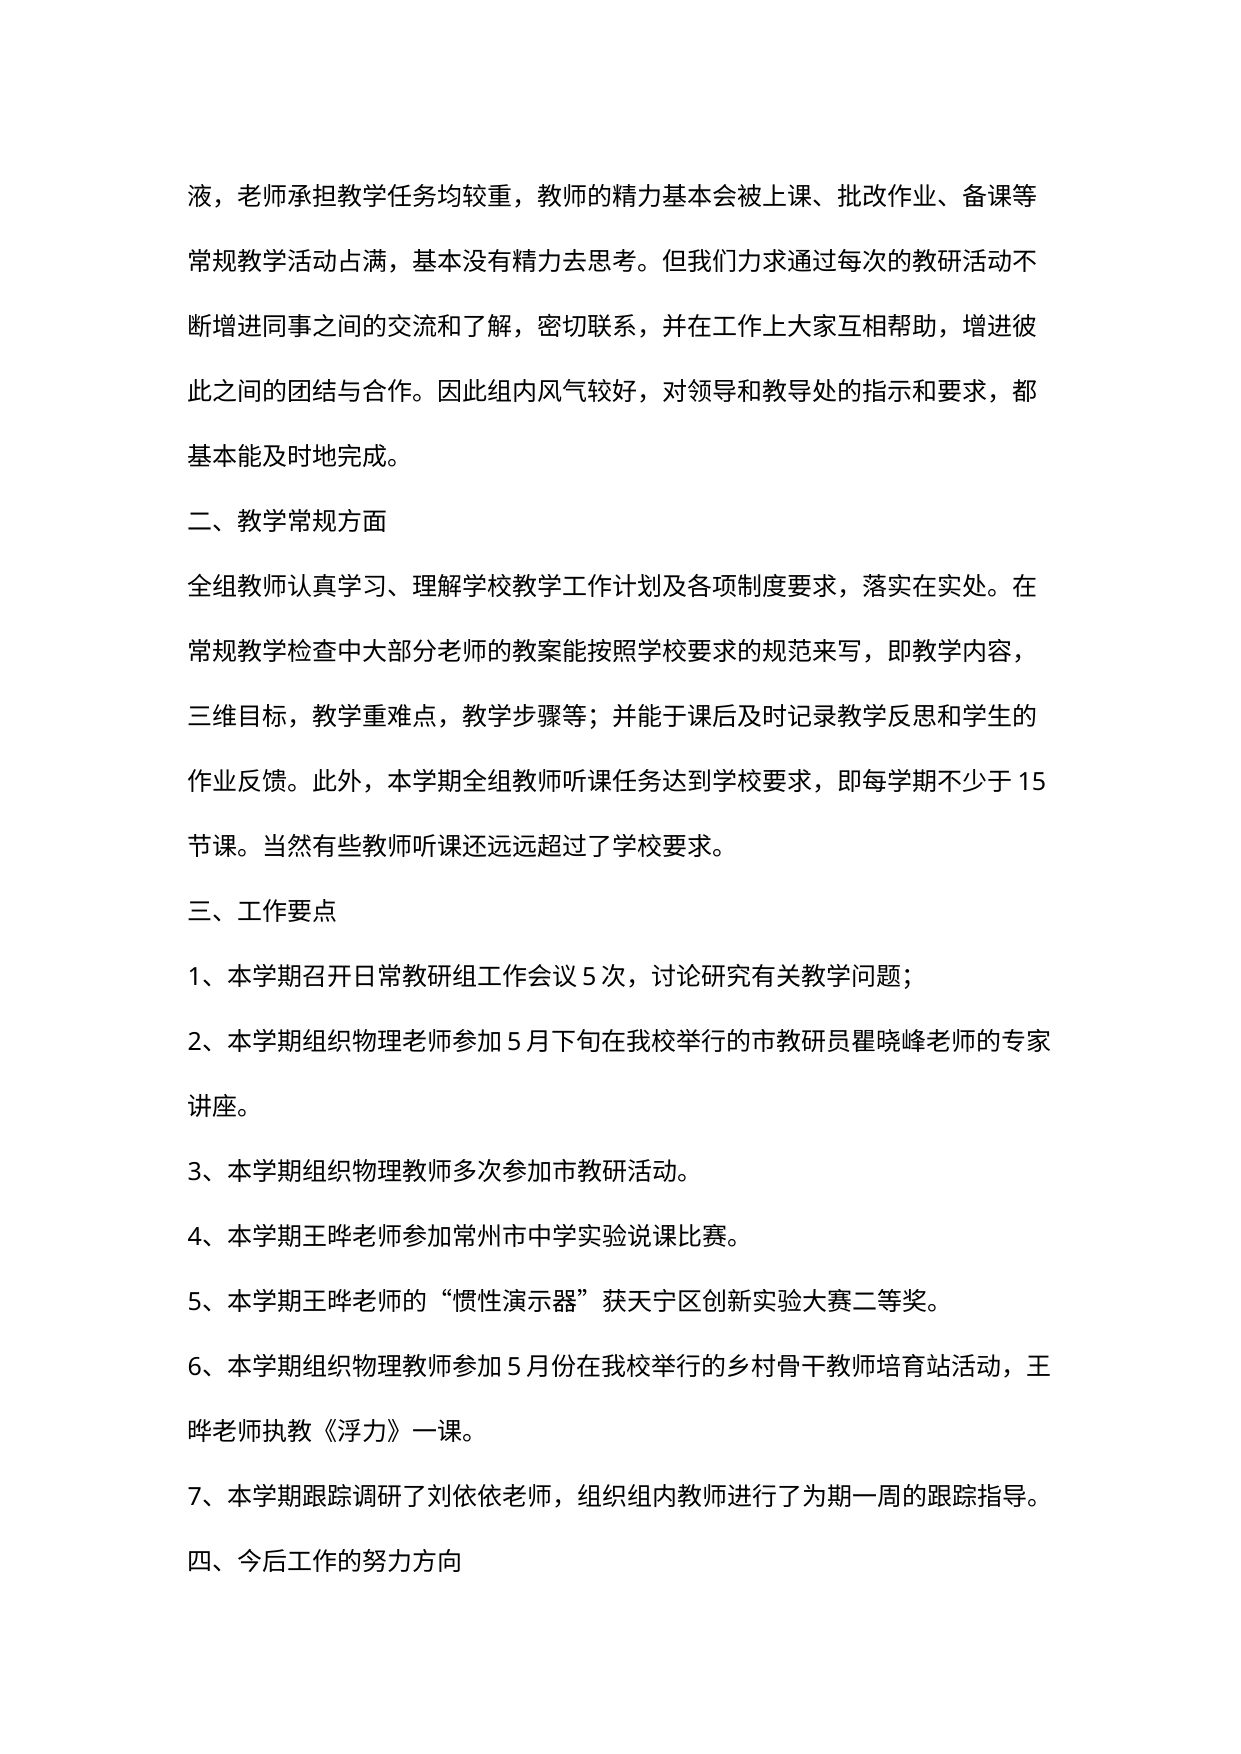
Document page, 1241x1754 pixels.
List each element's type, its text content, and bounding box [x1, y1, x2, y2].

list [187, 162, 1053, 1137]
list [187, 1462, 1053, 1592]
list 6、本学期组织物理教师参加5月份在我校举行的乡村骨干教师培育站活动，王晔老师执教《浮力》一课。 [187, 1332, 1053, 1462]
list 3、本学期组织物理教师多次参加市教研活动。 4、本学期王晔老师参加常州市中学实验说课比赛。 5、本学期王晔老师的“惯性演示器”获天宁区创新实验大赛二等奖。 [187, 1137, 1053, 1332]
